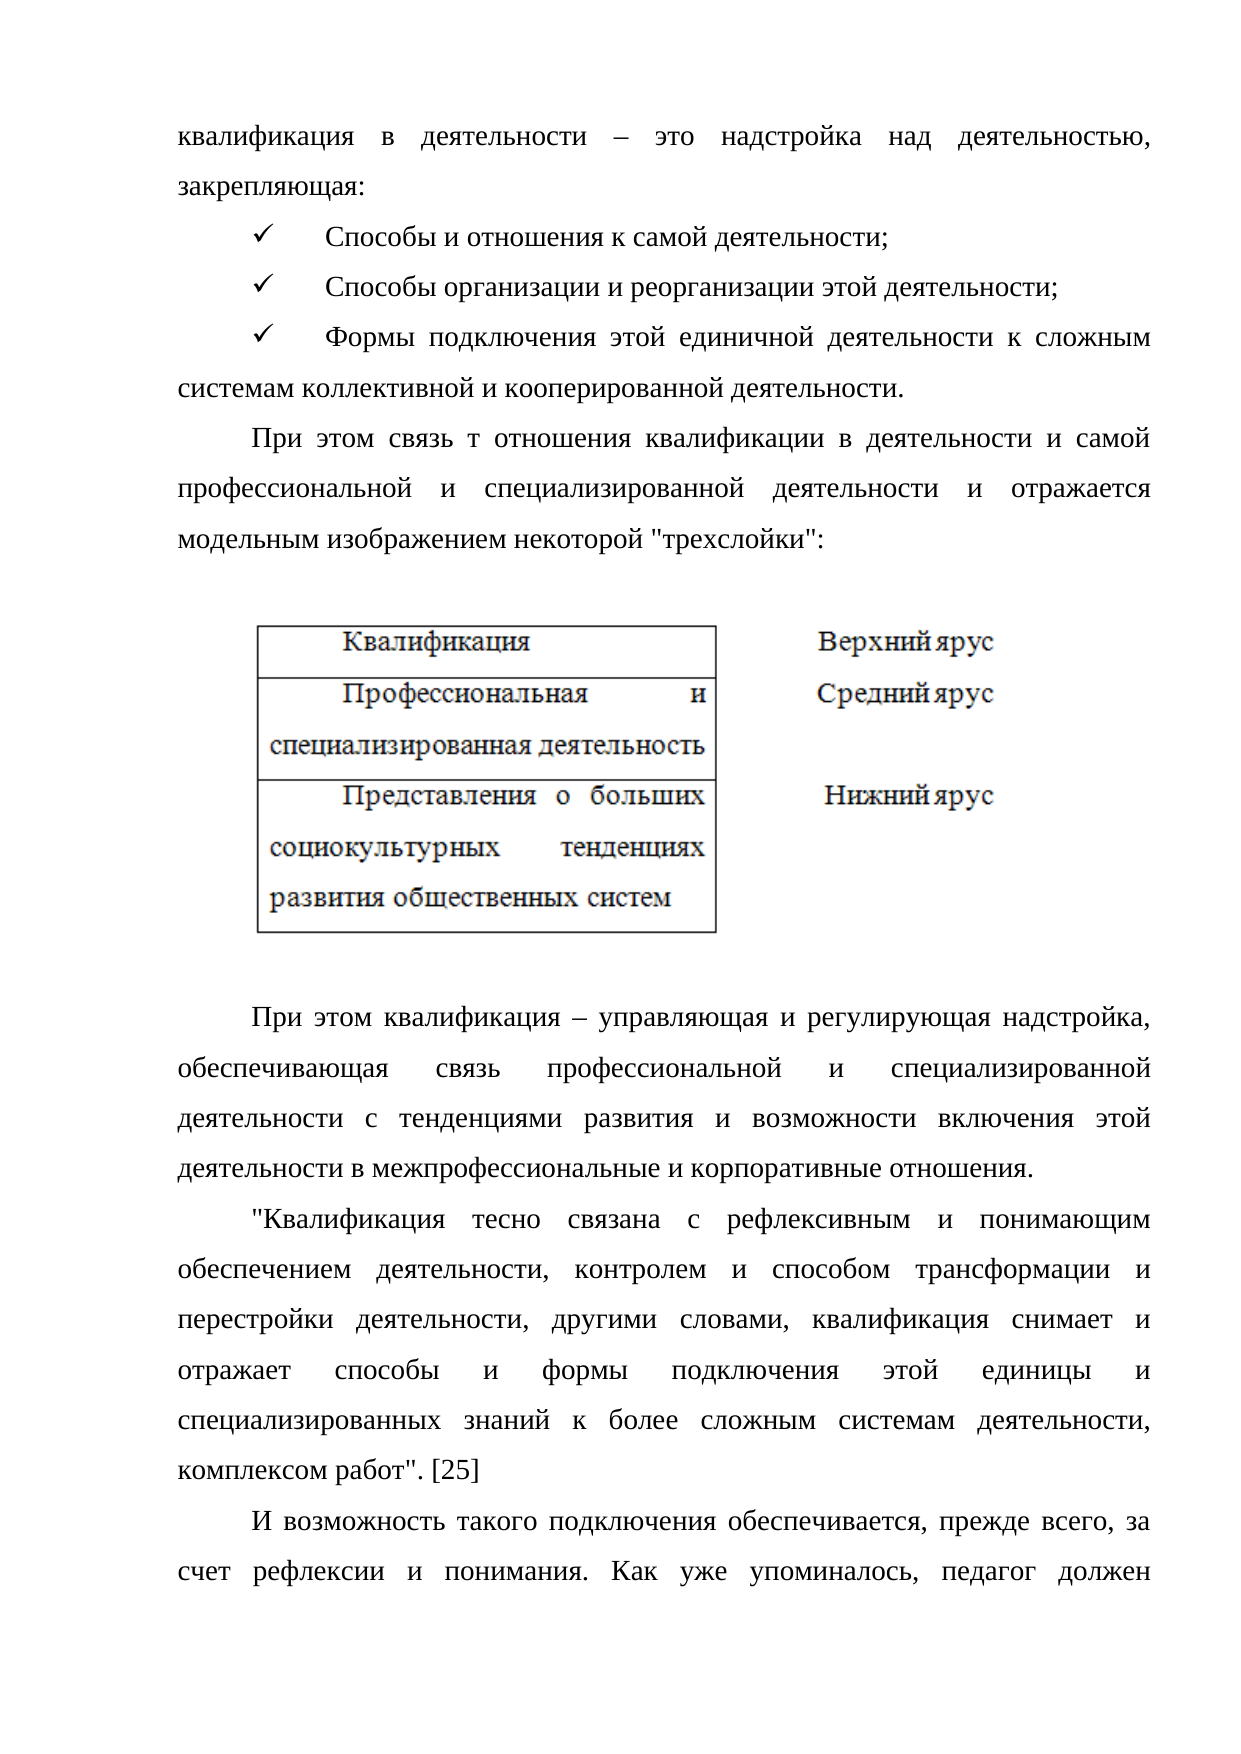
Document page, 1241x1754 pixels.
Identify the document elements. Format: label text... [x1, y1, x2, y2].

text "Квалификация тесно связана с рефлексивным и понимающим обеспечением деятельности, контролем и способом трансформации и перестройки деятельности, другими словами, квалификация снимает и отражает способы и формы подключения этой единицы и специализированных знаний к более сложным системам деятельности, комплексом работ". [25] [177, 1201, 1152, 1486]
text При этом связь т отношения квалификации в деятельности и самой профессиональной и специализированной деятельности и отражается модельным изображением некоторой "трехслойки": [177, 420, 1152, 554]
list Формы подключения этой единичной деятельности к сложным системам коллективной и кооперированной деятельности. [177, 319, 1152, 403]
text При этом квалификация – управляющая и регулирующая надстройка, обеспечивающая связь профессиональной и специализированной деятельности с тенденциями развития и возможности включения этой деятельности в межпрофессиональные и корпоративные отношения. [177, 999, 1152, 1184]
list Способы организации и реорганизации этой деятельности; [177, 269, 1152, 303]
list Способы и отношения к самой деятельности; [177, 219, 1152, 252]
picture [251, 621, 1000, 938]
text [177, 1503, 1152, 1587]
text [177, 118, 1152, 202]
